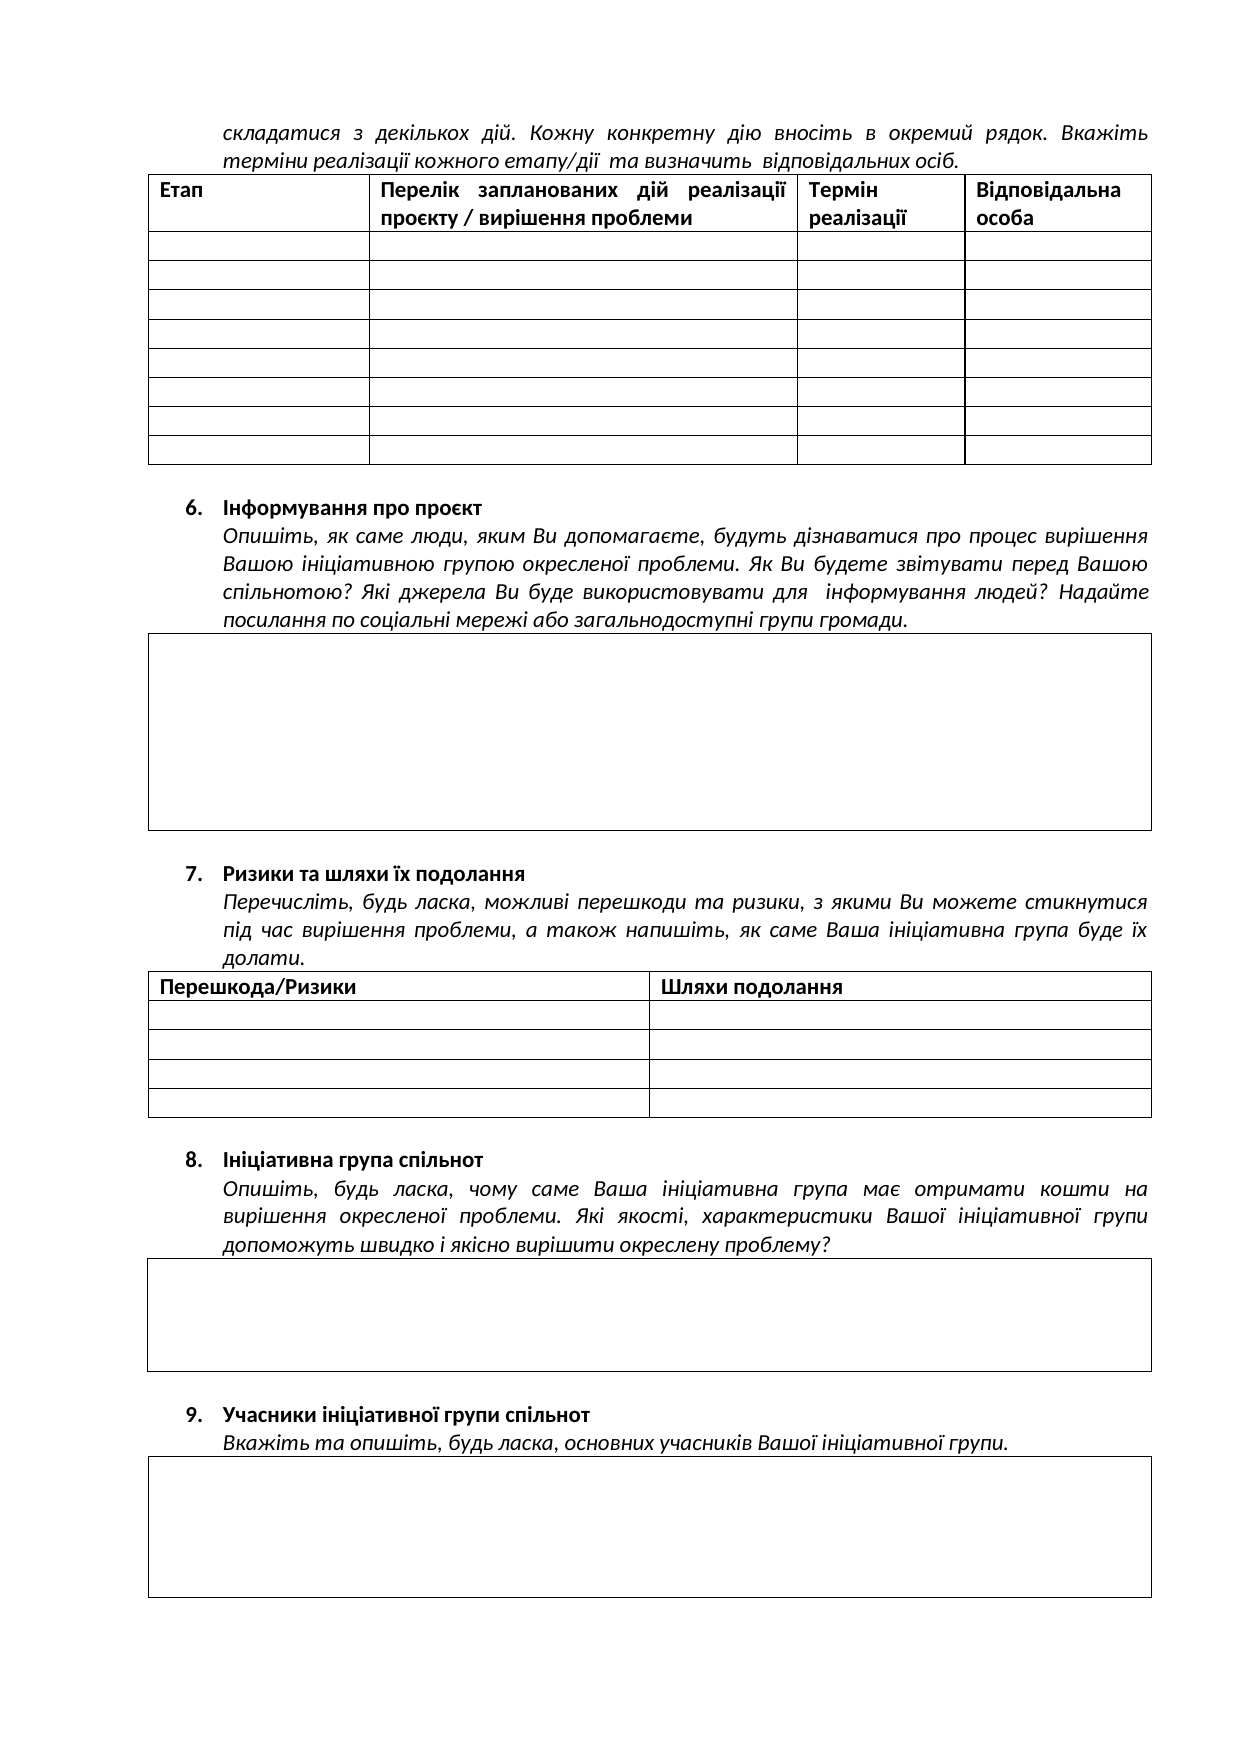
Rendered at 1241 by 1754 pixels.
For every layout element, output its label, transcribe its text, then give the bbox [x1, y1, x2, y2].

table_header [148, 1259, 1151, 1371]
table_cell [798, 232, 964, 260]
table_cell [149, 1001, 649, 1029]
table_cell [650, 1001, 1151, 1029]
table_cell [650, 1030, 1151, 1058]
table_header Етап [149, 175, 369, 231]
table_cell [149, 261, 369, 289]
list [223, 118, 1152, 174]
table_cell [966, 378, 1151, 406]
table_cell [370, 261, 797, 289]
table_header Перелік запланованих дій реалізації проєкту / вирішення проблеми [370, 175, 797, 231]
list Ініціативна група спільнот [185, 1146, 1152, 1174]
table_cell [966, 320, 1151, 347]
list Вкажіть та опишіть, будь ласка, основних учасників Вашої ініціативної групи. [223, 1428, 1152, 1456]
list Опишіть, будь ласка, чому саме Ваша ініціативна група має отримати кошти на вирішення окресленої проблеми. Які якості, характеристики Вашої ініціативної групи допоможуть швидко і якісно вирішити окреслену проблему? [223, 1174, 1152, 1258]
table_cell [650, 1060, 1151, 1087]
table_cell [650, 1089, 1151, 1117]
table_cell [149, 1030, 649, 1058]
table_cell [370, 407, 797, 435]
table_cell [966, 349, 1151, 377]
table_cell [149, 1060, 649, 1087]
table_cell [798, 261, 964, 289]
table_cell [149, 290, 369, 318]
table_cell [149, 378, 369, 406]
list Перечисліть, будь ласка, можливі перешкоди та ризики, з якими Ви можете стикнутися під час вирішення проблеми, а також напишіть, як саме Ваша ініціативна група буде їх долати. [223, 887, 1152, 971]
table_cell [798, 407, 964, 435]
list Інформування про проєкт [185, 493, 1152, 521]
table_cell [370, 320, 797, 347]
table_header Відповідальна особа [966, 175, 1151, 231]
table_cell [370, 290, 797, 318]
table_cell [149, 320, 369, 347]
table_header Термін реалізації [798, 175, 964, 231]
list Опишіть, як саме люди, яким Ви допомагаєте, будуть дізнаватися про процес вирішення Вашою ініціативною групою окресленої проблеми. Як Ви будете звітувати перед Вашою спільнотою? Які джерела Ви буде використовувати для інформування людей? Надайте посилання по соціальні мережі або загальнодоступні групи громади. [223, 521, 1152, 633]
table_cell [798, 378, 964, 406]
table_cell [966, 232, 1151, 260]
table_cell [798, 320, 964, 347]
table_header [149, 634, 1151, 830]
table_cell [798, 436, 964, 464]
table_cell [149, 436, 369, 464]
table_cell [798, 349, 964, 377]
list Ризики та шляхи їх подолання [185, 859, 1152, 887]
table_cell [966, 436, 1151, 464]
table_cell [370, 232, 797, 260]
table_cell [370, 378, 797, 406]
table_cell [798, 290, 964, 318]
table_cell [370, 349, 797, 377]
table_cell [966, 261, 1151, 289]
list Учасники ініціативної групи спільнот [185, 1400, 1152, 1428]
table_header Шляхи подолання [650, 972, 1151, 1000]
table_cell [149, 1089, 649, 1117]
table_cell [149, 232, 369, 260]
table_cell [966, 407, 1151, 435]
table_cell [370, 436, 797, 464]
table_cell [149, 407, 369, 435]
table_cell [149, 349, 369, 377]
table_cell [966, 290, 1151, 318]
table_header [149, 1457, 1151, 1597]
table_header Перешкода/Ризики [149, 972, 649, 1000]
